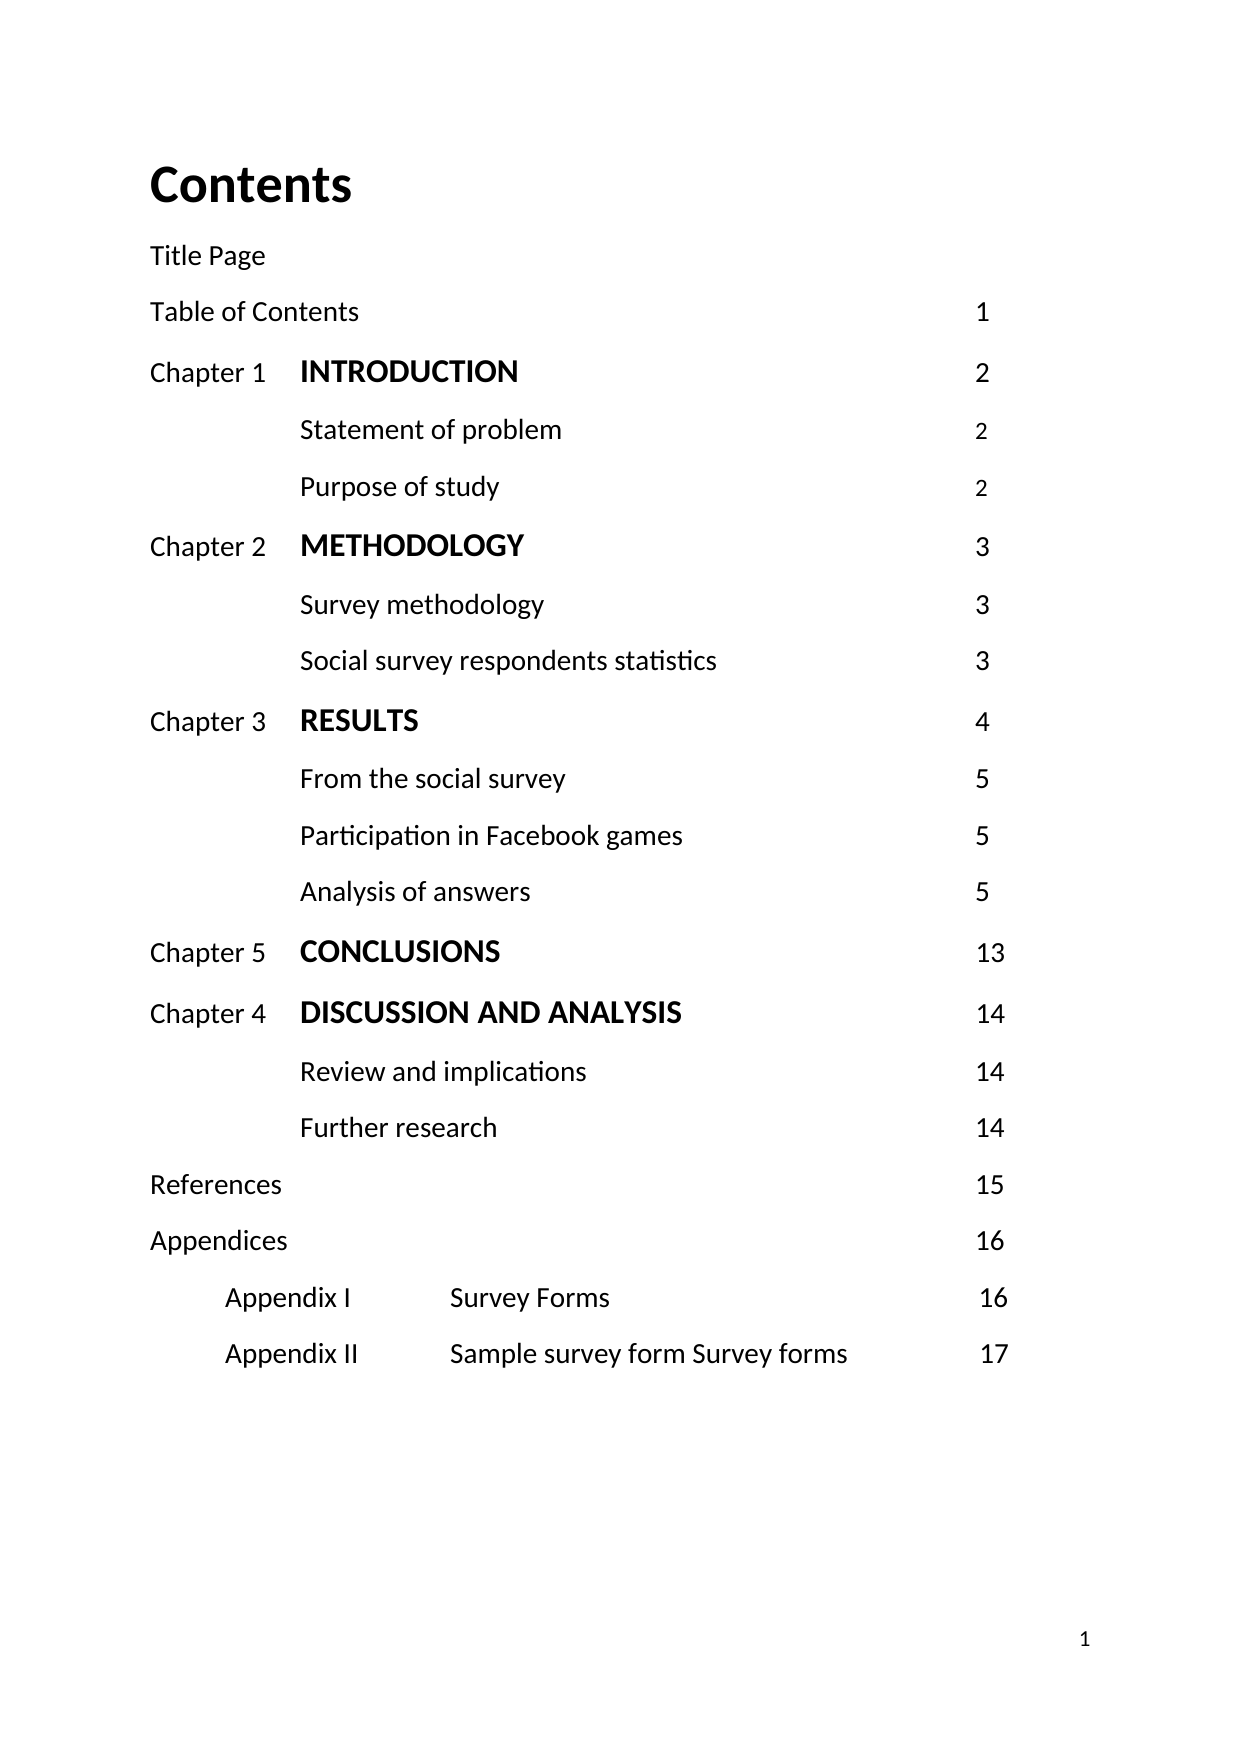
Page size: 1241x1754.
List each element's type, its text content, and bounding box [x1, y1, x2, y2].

text Appendix I Survey Forms 16 [150, 1279, 1090, 1314]
text Review and implications 14 [150, 1053, 1090, 1088]
text Chapter 2 METHODOLOGY 3 [150, 524, 1090, 565]
text Chapter 1 INTRODUCTION 2 [150, 350, 1090, 391]
text References 15 [150, 1166, 1090, 1201]
text Appendix II Sample survey form Survey forms 17 [150, 1335, 1090, 1371]
text Table of Contents 1 [150, 293, 1090, 329]
text Purpose of study 2 [150, 468, 1090, 503]
text Participation in Facebook games 5 [150, 817, 1090, 852]
text Chapter 3 RESULTS 4 [150, 699, 1090, 739]
text Social survey respondents statistics 3 [150, 642, 1090, 678]
text Appendices 16 [150, 1222, 1090, 1258]
text Chapter 4 DISCUSSION AND ANALYSIS 14 [150, 991, 1090, 1032]
text Survey methodology 3 [150, 586, 1090, 622]
text Statement of problem 2 [150, 411, 1090, 447]
text Further research 14 [150, 1109, 1090, 1145]
text Contents [150, 150, 1090, 216]
text Analysis of answers 5 [150, 873, 1090, 909]
text From the social survey 5 [150, 760, 1090, 796]
text Title Page [150, 237, 1090, 273]
text Chapter 5 CONCLUSIONS 13 [150, 930, 1090, 971]
